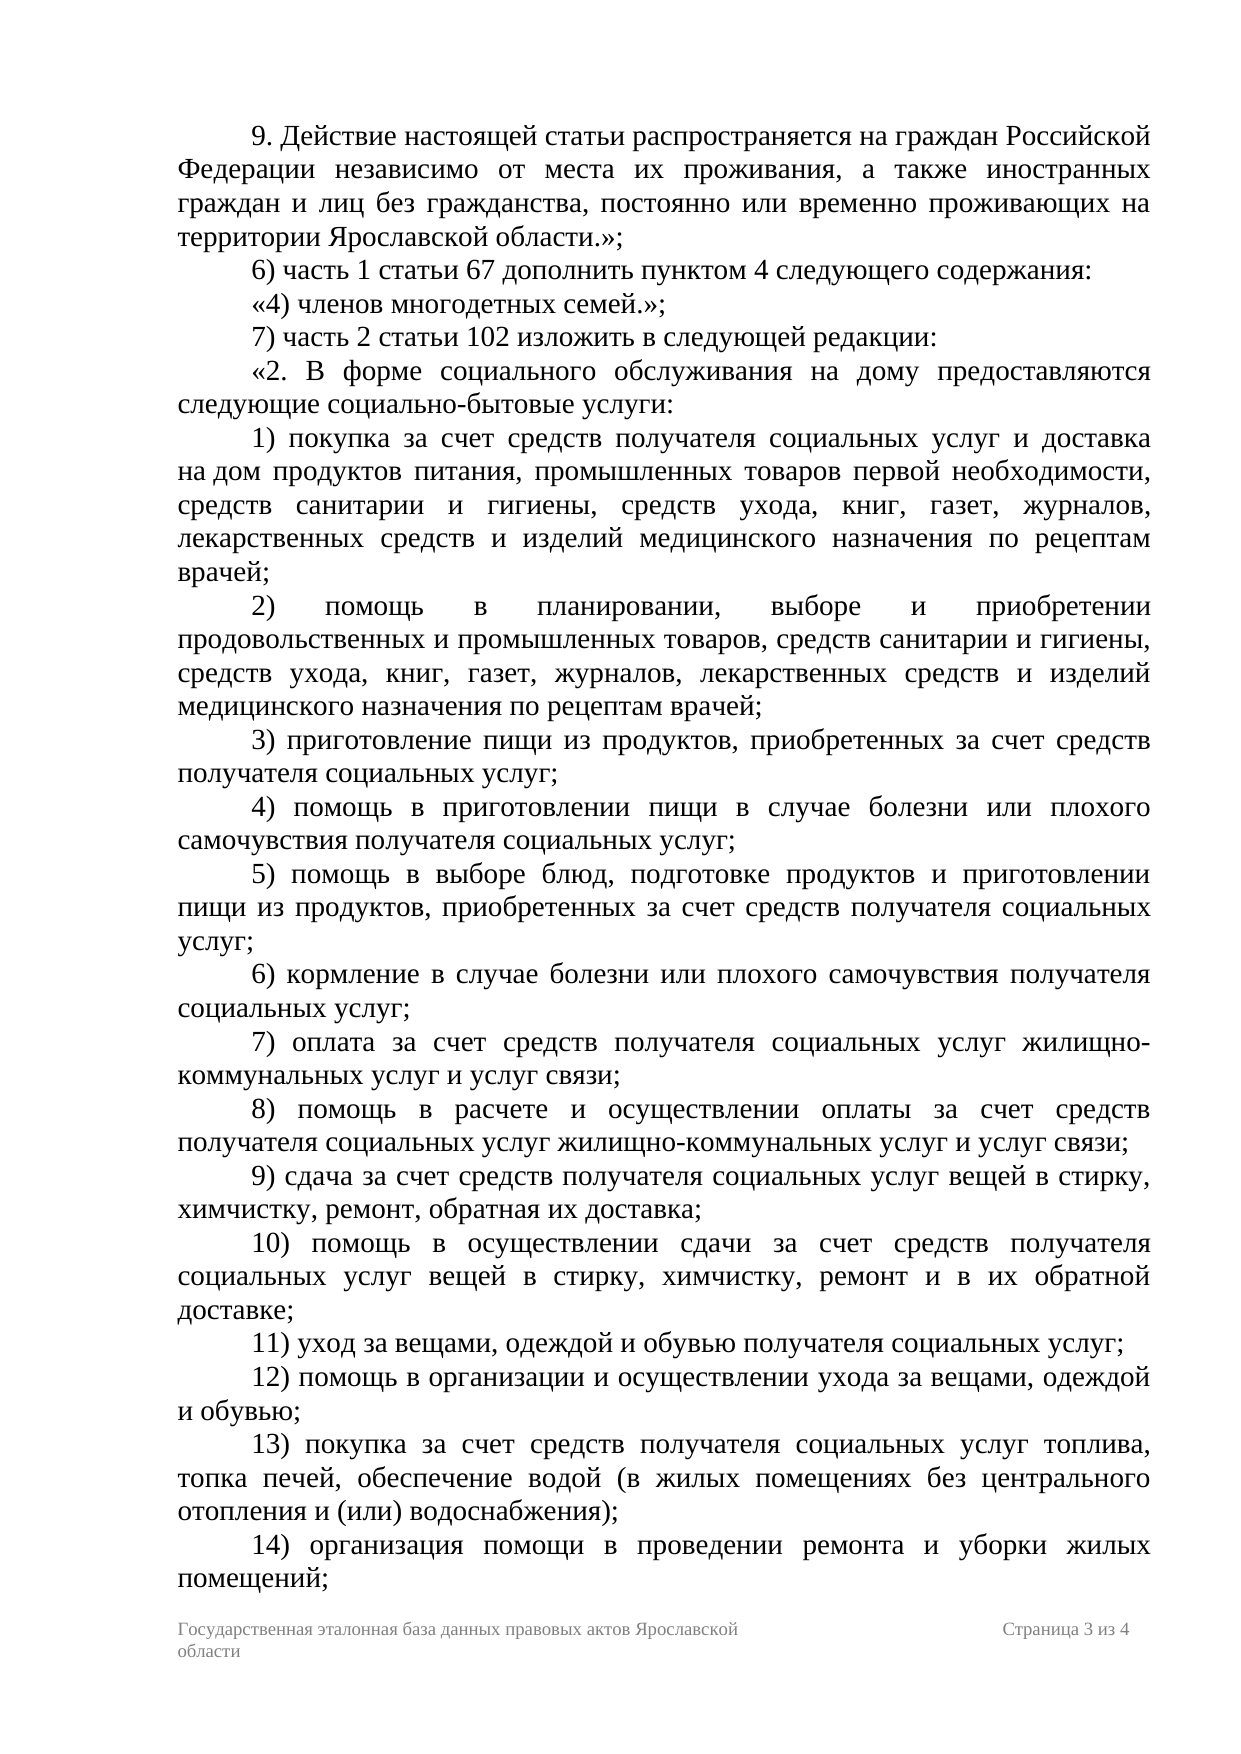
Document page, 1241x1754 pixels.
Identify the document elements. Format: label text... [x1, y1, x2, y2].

text 5) помощь в выборе блюд, подготовке продуктов и приготовлении пищи из продуктов, приобретенных за счет средств получателя социальных услуг; [177, 856, 1152, 957]
text 4) помощь в приготовлении пищи в случае болезни или плохого самочувствия получателя социальных услуг; [177, 789, 1152, 856]
text 6) часть 1 статьи 67 дополнить пунктом 4 следующего содержания: [177, 252, 1152, 286]
text 9) сдача за счет средств получателя социальных услуг вещей в стирку, химчистку, ремонт, обратная их доставка; [177, 1158, 1152, 1225]
text 7) часть 2 статьи 102 изложить в следующей редакции: [177, 319, 1152, 353]
text 10) помощь в осуществлении сдачи за счет средств получателя социальных услуг вещей в стирку, химчистку, ремонт и в их обратной доставке; [177, 1225, 1152, 1326]
text «4) членов многодетных семей.»; [177, 286, 1152, 319]
text 7) оплата за счет средств получателя социальных услуг жилищно-коммунальных услуг и услуг связи; [177, 1024, 1152, 1091]
text 9. Действие настоящей статьи распространяется на граждан Российской Федерации независимо от места их проживания, а также иностранных граждан и лиц без гражданства, постоянно или временно проживающих на территории Ярославской области.»; [177, 118, 1152, 252]
text 6) кормление в случае болезни или плохого самочувствия получателя социальных услуг; [177, 957, 1152, 1024]
text 8) помощь в расчете и осуществлении оплаты за счет средств получателя социальных услуг жилищно-коммунальных услуг и услуг связи; [177, 1091, 1152, 1158]
text 14) организация помощи в проведении ремонта и уборки жилых помещений; [177, 1527, 1152, 1594]
text 1) покупка за счет средств получателя социальных услуг и доставка на дом продуктов питания, промышленных товаров первой необходимости, средств санитарии и гигиены, средств ухода, книг, газет, журналов, лекарственных средств и изделий медицинского назначения по рецептам врачей; [177, 420, 1152, 588]
text 2) помощь в планировании, выборе и приобретении продовольственных и промышленных товаров, средств санитарии и гигиены, средств ухода, книг, газет, журналов, лекарственных средств и изделий медицинского назначения по рецептам врачей; [177, 588, 1152, 722]
text 12) помощь в организации и осуществлении ухода за вещами, одеждой и обувью; [177, 1359, 1152, 1426]
text 13) покупка за счет средств получателя социальных услуг топлива, топка печей, обеспечение водой (в жилых помещениях без центрального отопления и (или) водоснабжения); [177, 1426, 1152, 1527]
text 11) уход за вещами, одеждой и обувью получателя социальных услуг; [177, 1326, 1152, 1359]
text 3) приготовление пищи из продуктов, приобретенных за счет средств получателя социальных услуг; [177, 722, 1152, 789]
text «2. В форме социального обслуживания на дому предоставляются следующие социально-бытовые услуги: [177, 353, 1152, 420]
